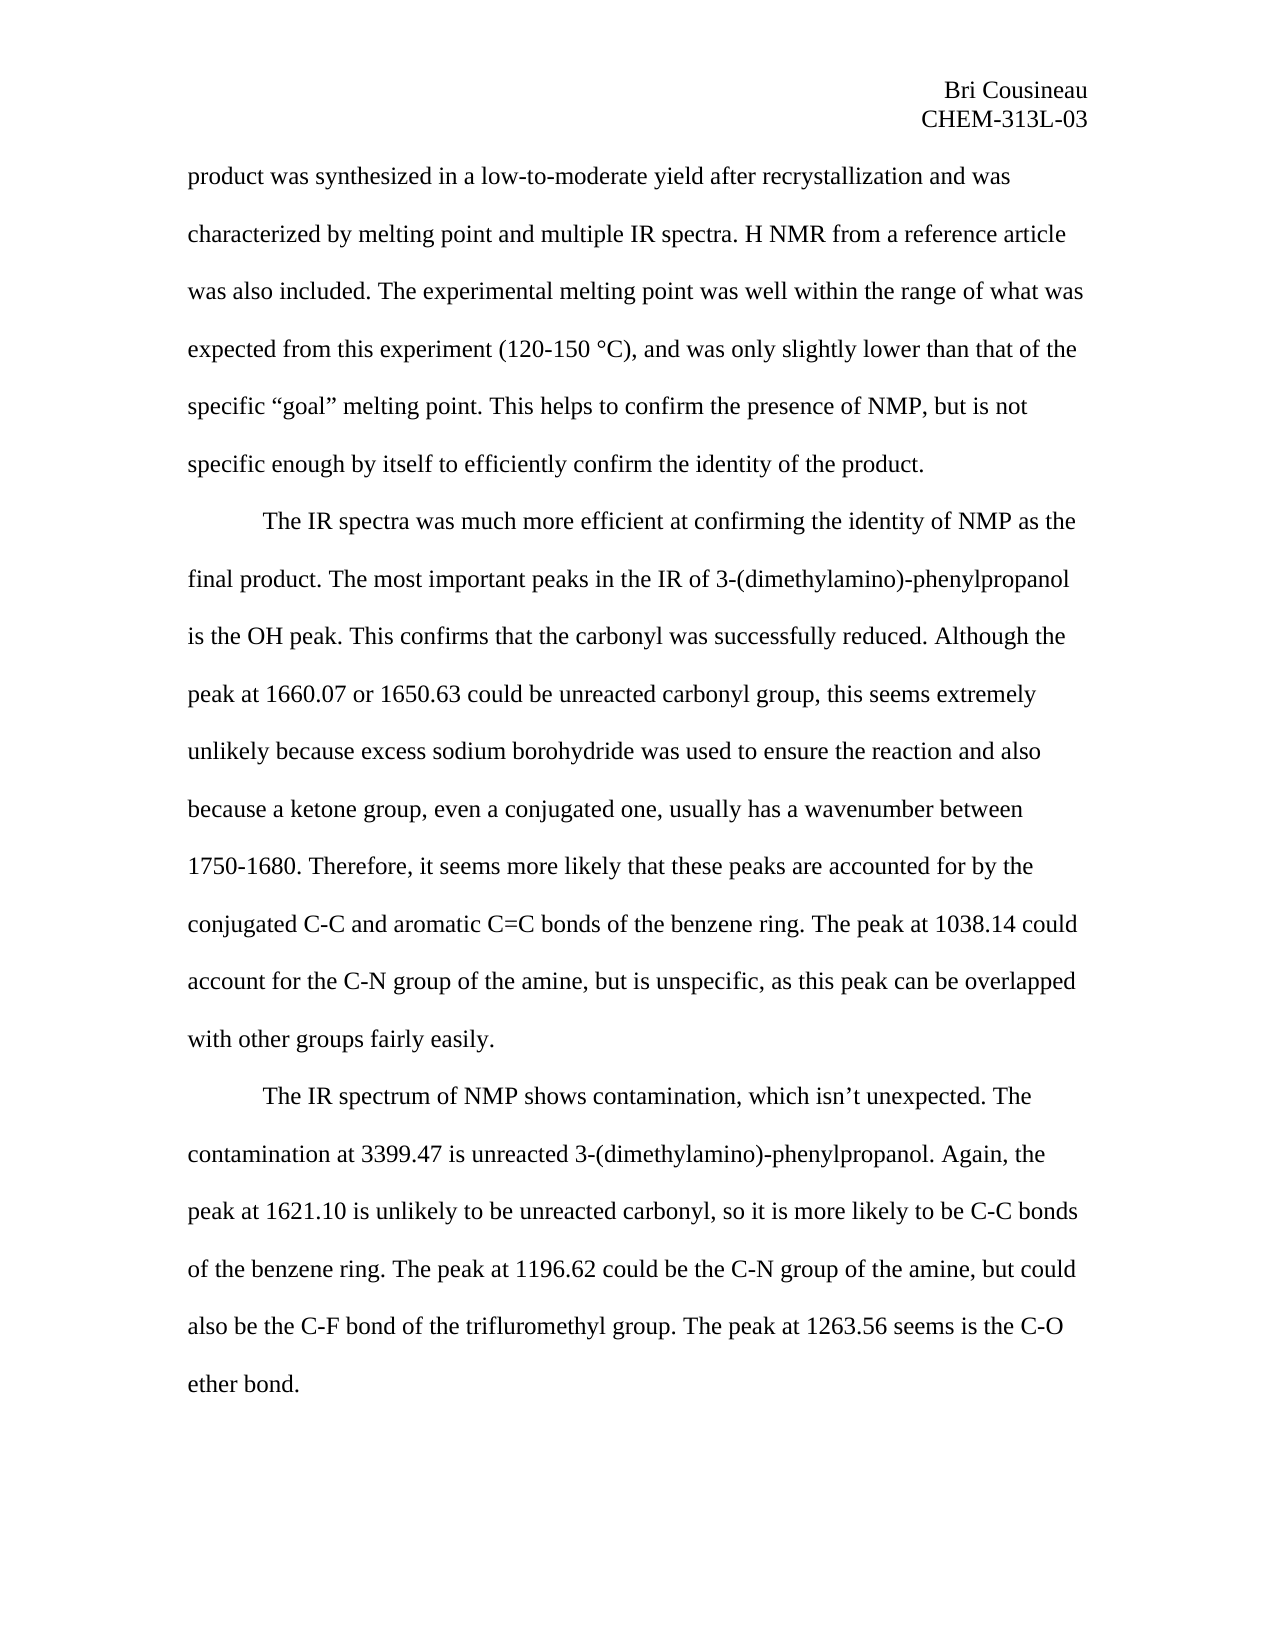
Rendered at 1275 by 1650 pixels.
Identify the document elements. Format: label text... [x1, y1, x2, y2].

text The IR spectra was much more efficient at confirming the identity of NMP as the final product. The most important peaks in the IR of 3-(dimethylamino)-phenylpropanol is the OH peak. This confirms that the carbonyl was successfully reduced. Although the peak at 1660.07 or 1650.63 could be unreacted carbonyl group, this seems extremely unlikely because excess sodium borohydride was used to ensure the reaction and also because a ketone group, even a conjugated one, usually has a wavenumber between 1750-1680. Therefore, it seems more likely that these peaks are accounted for by the conjugated C-C and aromatic C=C bonds of the benzene ring. The peak at 1038.14 could account for the C-N group of the amine, but is unspecific, as this peak can be overlapped with other groups fairly easily. [187, 506, 1087, 1052]
text The IR spectrum of NMP shows contamination, which isn’t unexpected. The contamination at 3399.47 is unreacted 3-(dimethylamino)-phenylpropanol. Again, the peak at 1621.10 is unlikely to be unreacted carbonyl, so it is more likely to be C-C bonds of the benzene ring. The peak at 1196.62 could be the C-N group of the amine, but could also be the C-F bond of the trifluromethyl group. The peak at 1263.56 seems is the C-O ether bond. [187, 1081, 1087, 1397]
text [187, 161, 1087, 477]
